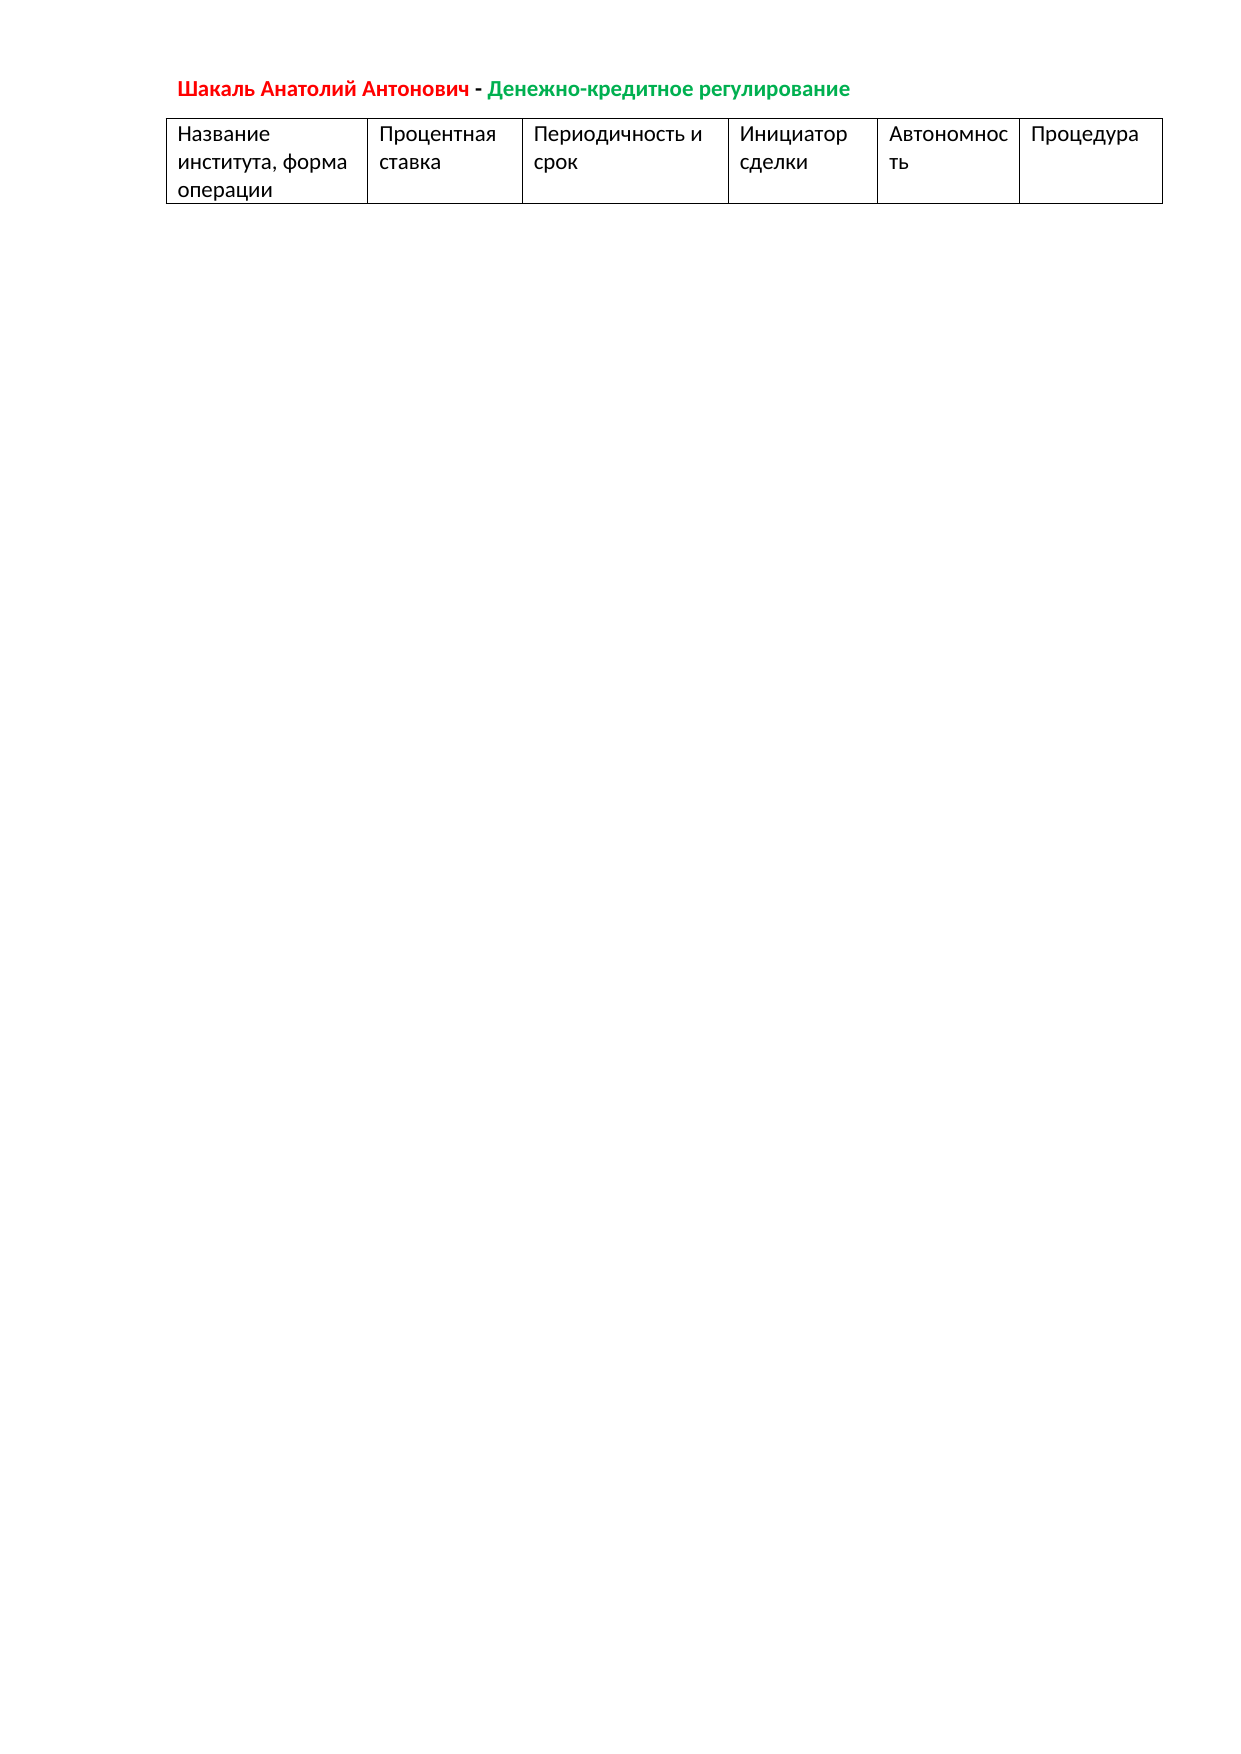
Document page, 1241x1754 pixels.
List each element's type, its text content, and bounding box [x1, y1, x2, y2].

table_header Автономность [878, 119, 1019, 203]
table_header Процедура [1020, 119, 1162, 203]
table_header Инициатор сделки [729, 119, 877, 203]
table_header Название института, форма операции [167, 119, 367, 203]
table_header Периодичность и срок [523, 119, 728, 203]
table_header Процентная ставка [368, 119, 522, 203]
